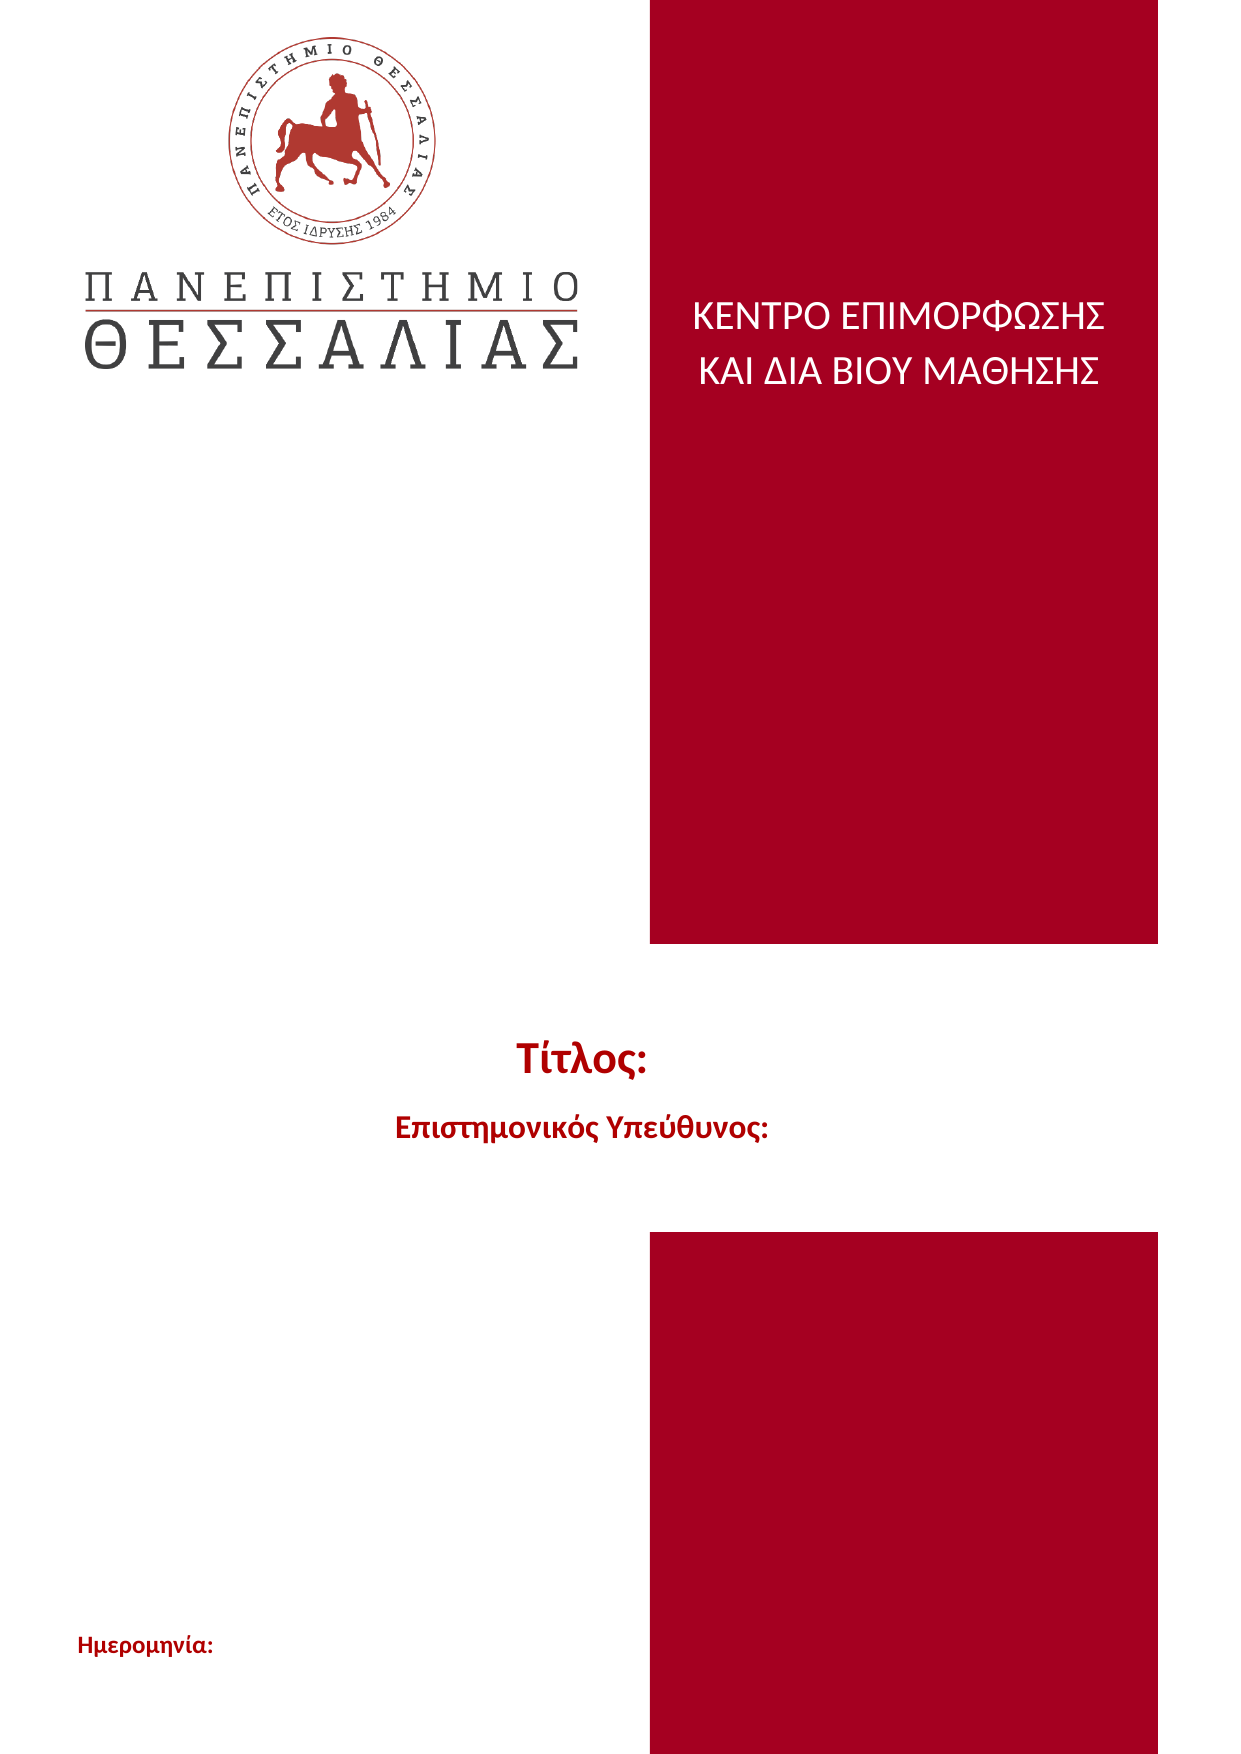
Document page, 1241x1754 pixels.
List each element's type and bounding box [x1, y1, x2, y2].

picture [85, 37, 578, 369]
